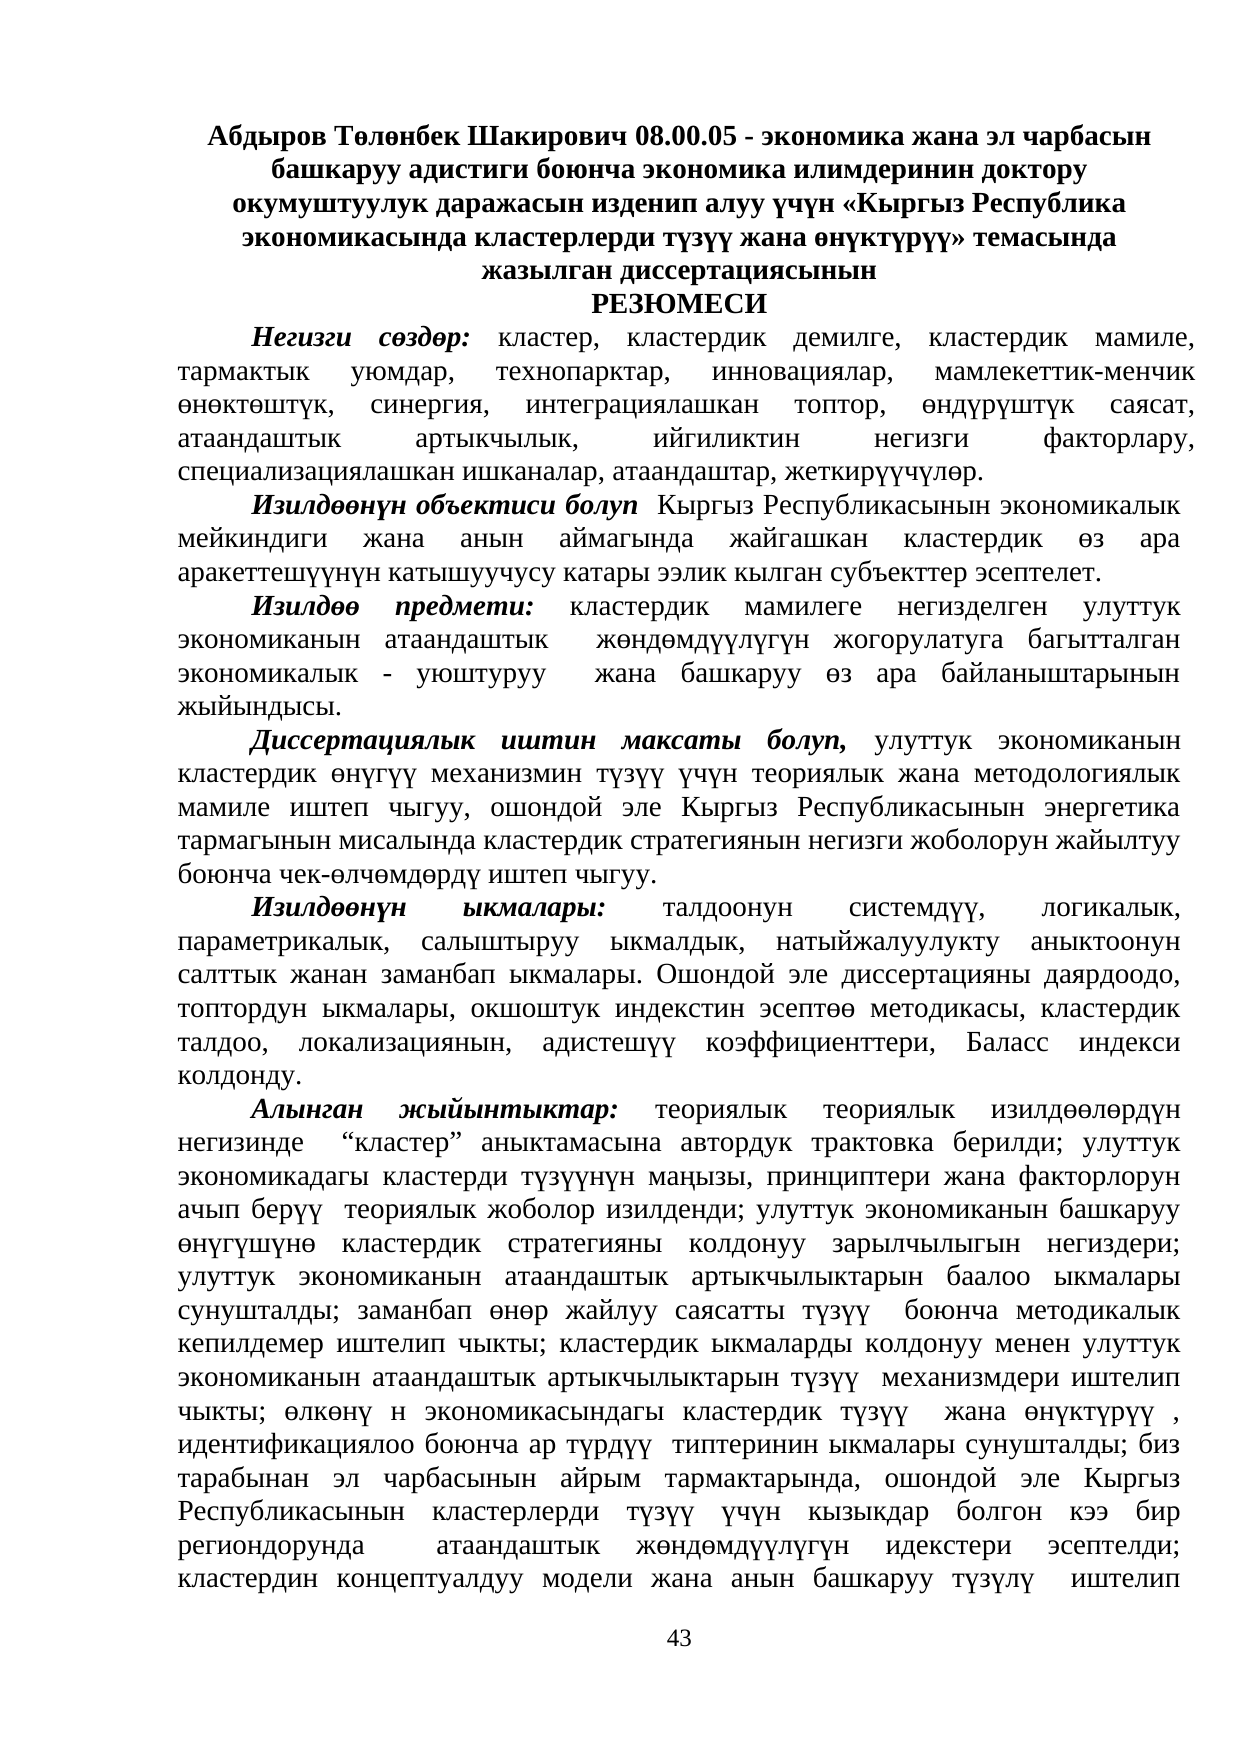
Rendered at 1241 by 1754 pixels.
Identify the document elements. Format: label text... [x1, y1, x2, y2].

text РЕЗЮМЕСИ [177, 286, 1181, 319]
text Изилдөө предмети: кластердик мамилеге негизделген улуттук экономиканын атаандаштык жөндөмдүүлүгүн жогорулатуга багытталган экономикалык - уюштуруу жана башкаруу өз ара байланыштарынын жыйындысы. [177, 588, 1181, 722]
text Изилдөөнүн ыкмалары: талдоонун системдүү, логикалык, параметрикалык, салыштыруу ыкмалдык, натыйжалуулукту аныктоонун салттык жанан заманбап ыкмалары. Ошондой эле диссертацияны даярдоодо, топтордун ыкмалары, окшоштук индекстин эсептөө методикасы, кластердик талдоо, локализациянын, адистешүү коэффициенттери, Баласс индекси колдонду. [177, 889, 1181, 1091]
text Изилдөөнүн объектиси болуп Кыргыз Республикасынын экономикалык мейкиндиги жана анын аймагында жайгашкан кластердик өз ара аракеттешүүнүн катышуучусу катары ээлик кылган субъекттер эсептелет. [177, 487, 1181, 588]
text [177, 1091, 1181, 1594]
text Абдыров Төлөнбек Шакирович 08.00.05 - экономика жана эл чарбасын башкаруу адистиги боюнча экономика илимдеринин доктору окумуштуулук даражасын изденип алуу үчүн «Кыргыз Республика экономикасында кластерлерди түзүү жана өнүктүрүү» темасында жазылган диссертациясынын [177, 118, 1181, 286]
text Диссертациялык иштин максаты болуп, улуттук экономиканын кластердик өнүгүү механизмин түзүү үчүн теориялык жана методологиялык мамиле иштеп чыгуу, ошондой эле Кыргыз Республикасынын энергетика тармагынын мисалында кластердик стратегиянын негизги жоболорун жайылтуу боюнча чек-өлчөмдөрдү иштеп чыгуу. [177, 722, 1181, 889]
text Негизги сөздөр: кластер, кластердик демилге, кластердик мамиле, тармактык уюмдар, технопарктар, инновациялар, мамлекеттик-менчик өнөктөштүк, синергия, интеграциялашкан топтор, өндүрүштүк саясат, атаандаштык артыкчылык, ийгиликтин негизги факторлару, специализациялашкан ишканалар, атаандаштар, жеткирүүчүлөр. [177, 319, 1196, 487]
